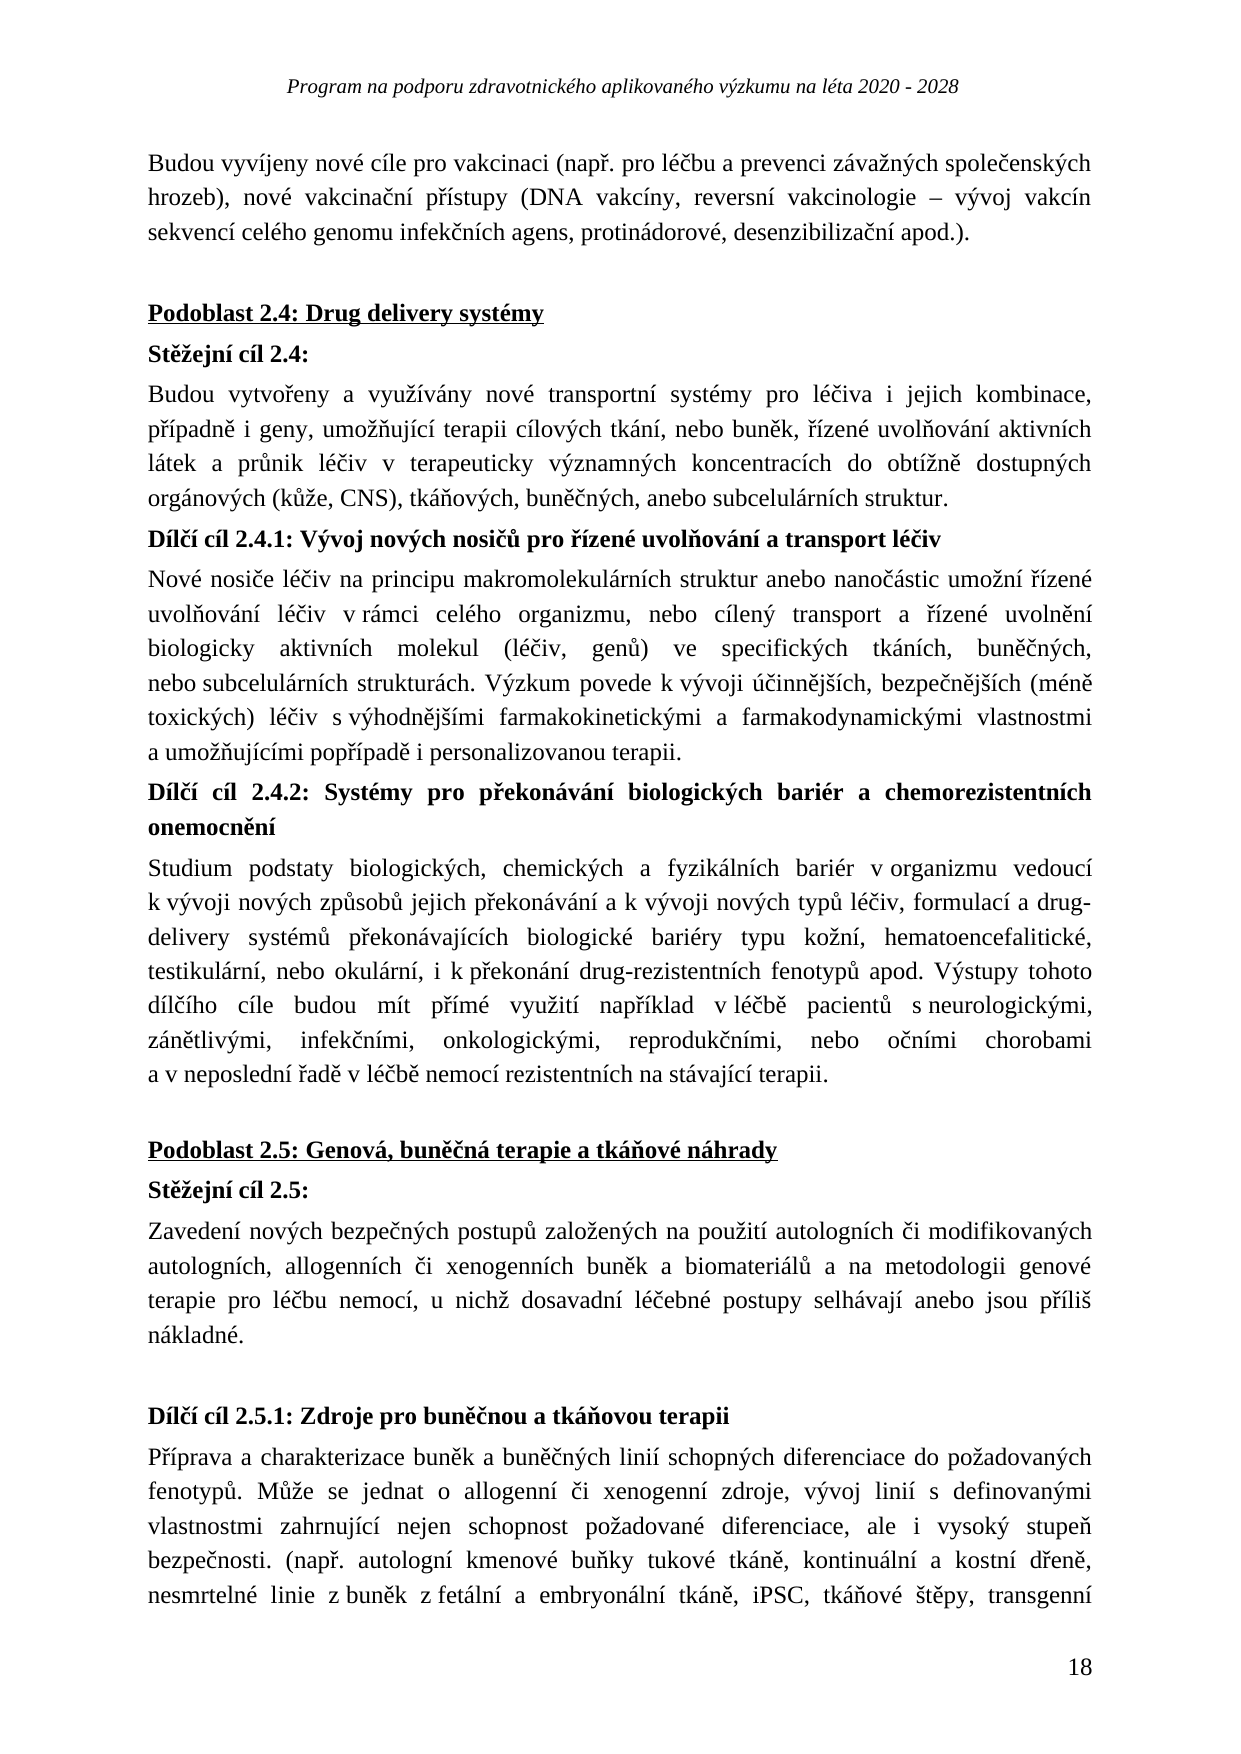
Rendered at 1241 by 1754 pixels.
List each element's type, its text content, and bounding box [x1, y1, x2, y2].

text Stěžejní cíl 2.5: [148, 1176, 1093, 1204]
text Dílčí cíl 2.4.1: Vývoj nových nosičů pro řízené uvolňování a transport léčiv [148, 524, 1093, 552]
text Zavedení nových bezpečných postupů založených na použití autologních či modifikovaných autologních, allogenních či xenogenních buněk a biomateriálů a na metodologii genové terapie pro léčbu nemocí, u nichž dosavadní léčebné postupy selhávají anebo jsou příliš nákladné. [148, 1216, 1093, 1348]
text Dílčí cíl 2.5.1: Zdroje pro buněčnou a tkáňovou terapii [148, 1401, 1093, 1430]
text Budou vyvíjeny nové cíle pro vakcinaci (např. pro léčbu a prevenci závažných společenských hrozeb), nové vakcinační přístupy (DNA vakcíny, reversní vakcinologie – vývoj vakcín sekvencí celého genomu infekčních agens, protinádorové, desenzibilizační apod.). [148, 148, 1093, 245]
text Podoblast 2.5: Genová, buněčná terapie a tkáňové náhrady [148, 1135, 1093, 1163]
text Nové nosiče léčiv na principu makromolekulárních struktur anebo nanočástic umožní řízené uvolňování léčiv v rámci celého organizmu, nebo cílený transport a řízené uvolnění biologicky aktivních molekul (léčiv, genů) ve specifických tkáních, buněčných, nebo subcelulárních strukturách. Výzkum povede k vývoji účinnějších, bezpečnějších (méně toxických) léčiv s výhodnějšími farmakokinetickými a farmakodynamickými vlastnostmi a umožňujícími popřípadě i personalizovanou terapii. [148, 564, 1093, 766]
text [148, 1442, 1093, 1608]
text Stěžejní cíl 2.4: [148, 339, 1093, 367]
text Dílčí cíl 2.4.2: Systémy pro překonávání biologických bariér a chemorezistentních onemocnění [148, 777, 1093, 841]
text Podoblast 2.4: Drug delivery systémy [148, 298, 1093, 327]
text Studium podstaty biologických, chemických a fyzikálních bariér v organizmu vedoucí k vývoji nových způsobů jejich překonávání a k vývoji nových typů léčiv, formulací a drug-delivery systémů překonávajících biologické bariéry typu kožní, hematoencefalitické, testikulární, nebo okulární, i k překonání drug-rezistentních fenotypů apod. Výstupy tohoto dílčího cíle budou mít přímé využití například v léčbě pacientů s neurologickými, zánětlivými, infekčními, onkologickými, reprodukčními, nebo očními chorobami a v neposlední řadě v léčbě nemocí rezistentních na stávající terapii. [148, 853, 1093, 1088]
text Budou vytvořeny a využívány nové transportní systémy pro léčiva i jejich kombinace, případně i geny, umožňující terapii cílových tkání, nebo buněk, řízené uvolňování aktivních látek a průnik léčiv v terapeuticky významných koncentracích do obtížně dostupných orgánových (kůže, CNS), tkáňových, buněčných, anebo subcelulárních struktur. [148, 379, 1093, 512]
